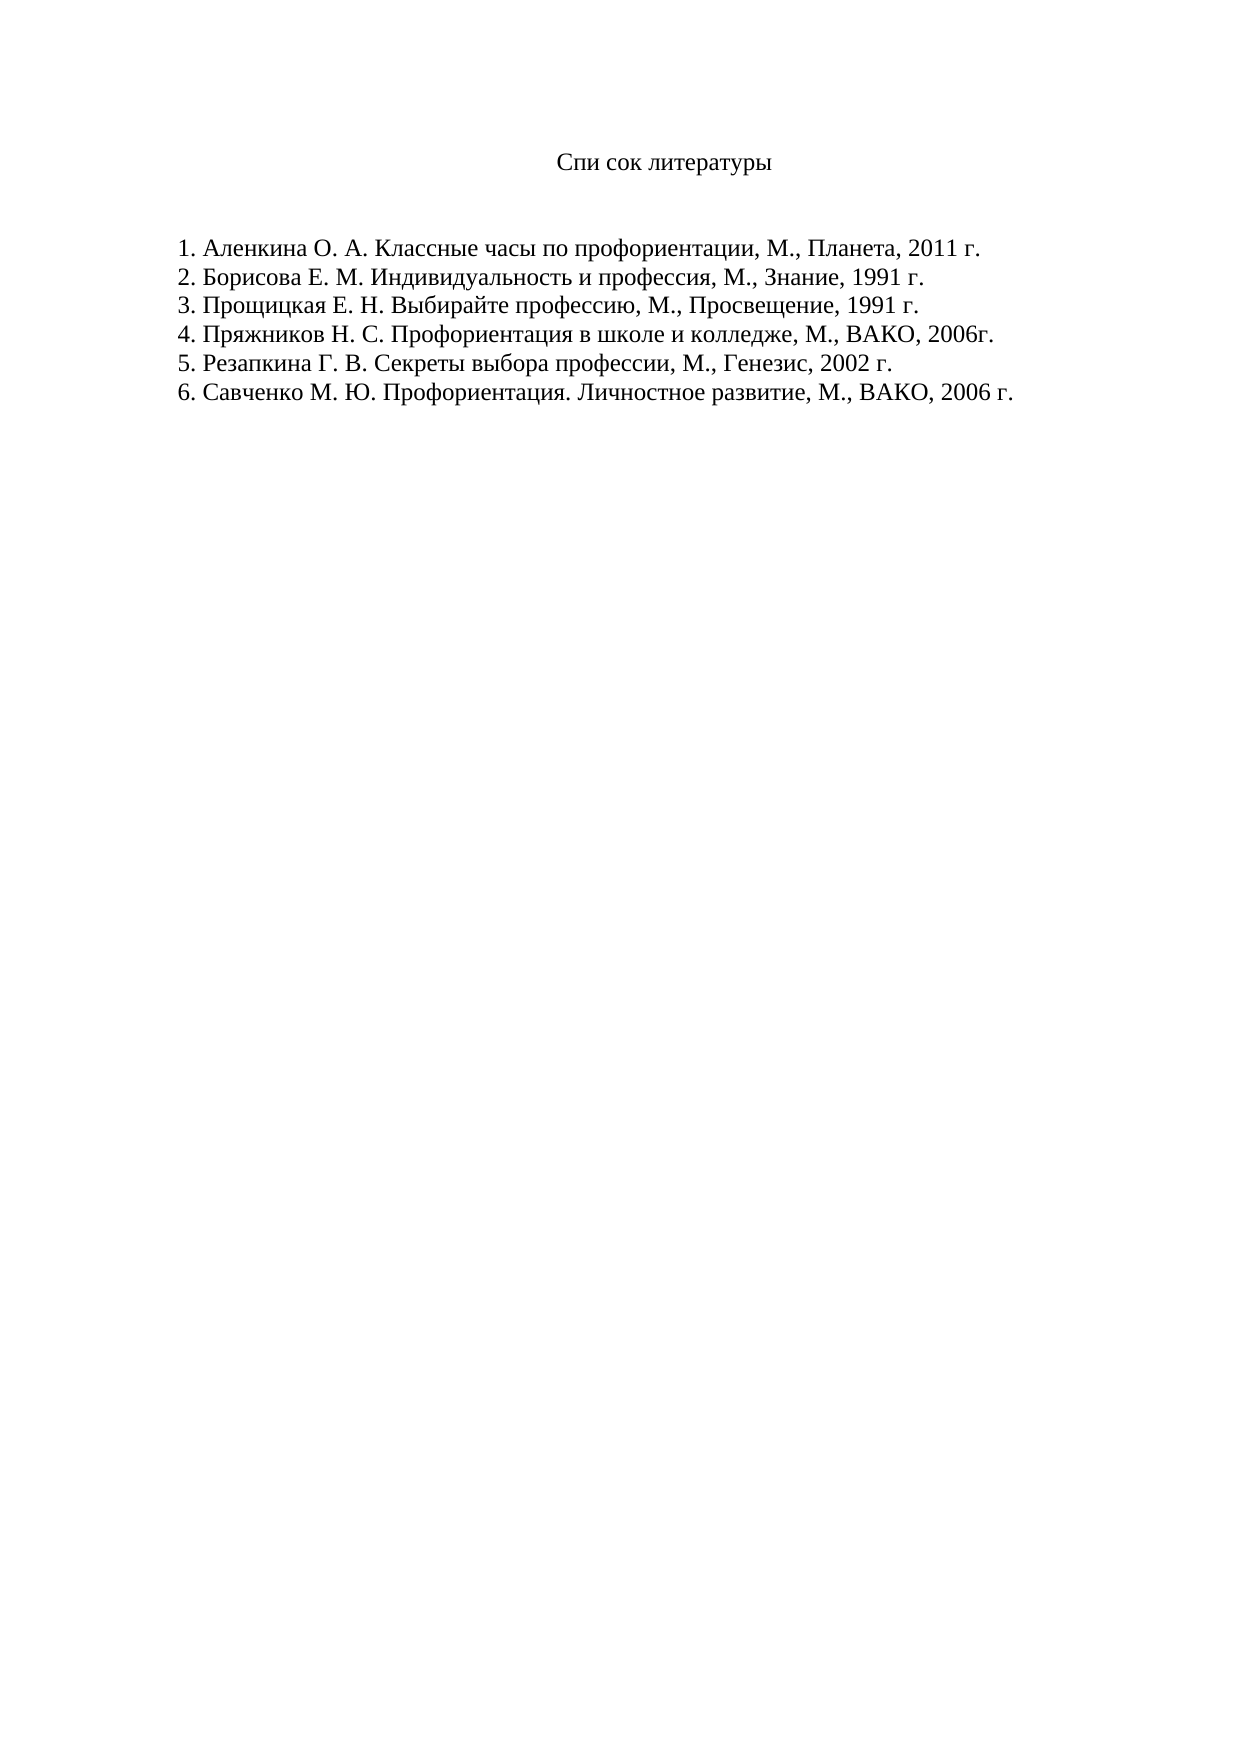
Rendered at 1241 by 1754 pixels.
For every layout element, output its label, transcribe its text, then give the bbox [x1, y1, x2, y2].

text Спи сок литературы [177, 147, 1152, 176]
text 6. Савченко М. Ю. Профориентация. Личностное развитие, М., ВАКО, 2006 г. [177, 377, 1152, 406]
text 4. Пряжников Н. С. Профориентация в школе и колледже, М., ВАКО, 2006г. [177, 319, 1152, 348]
text 1. Аленкина О. А. Классные часы по профориентации, М., Планета, 2011 г. [177, 233, 1152, 262]
text 2. Борисова Е. М. Индивидуальность и профессия, М., Знание, 1991 г. [177, 262, 1152, 291]
text 5. Резапкина Г. В. Секреты выбора профессии, М., Генезис, 2002 г. [177, 348, 1152, 377]
text 3. Прощицкая Е. Н. Выбирайте профессию, М., Просвещение, 1991 г. [177, 291, 1152, 319]
